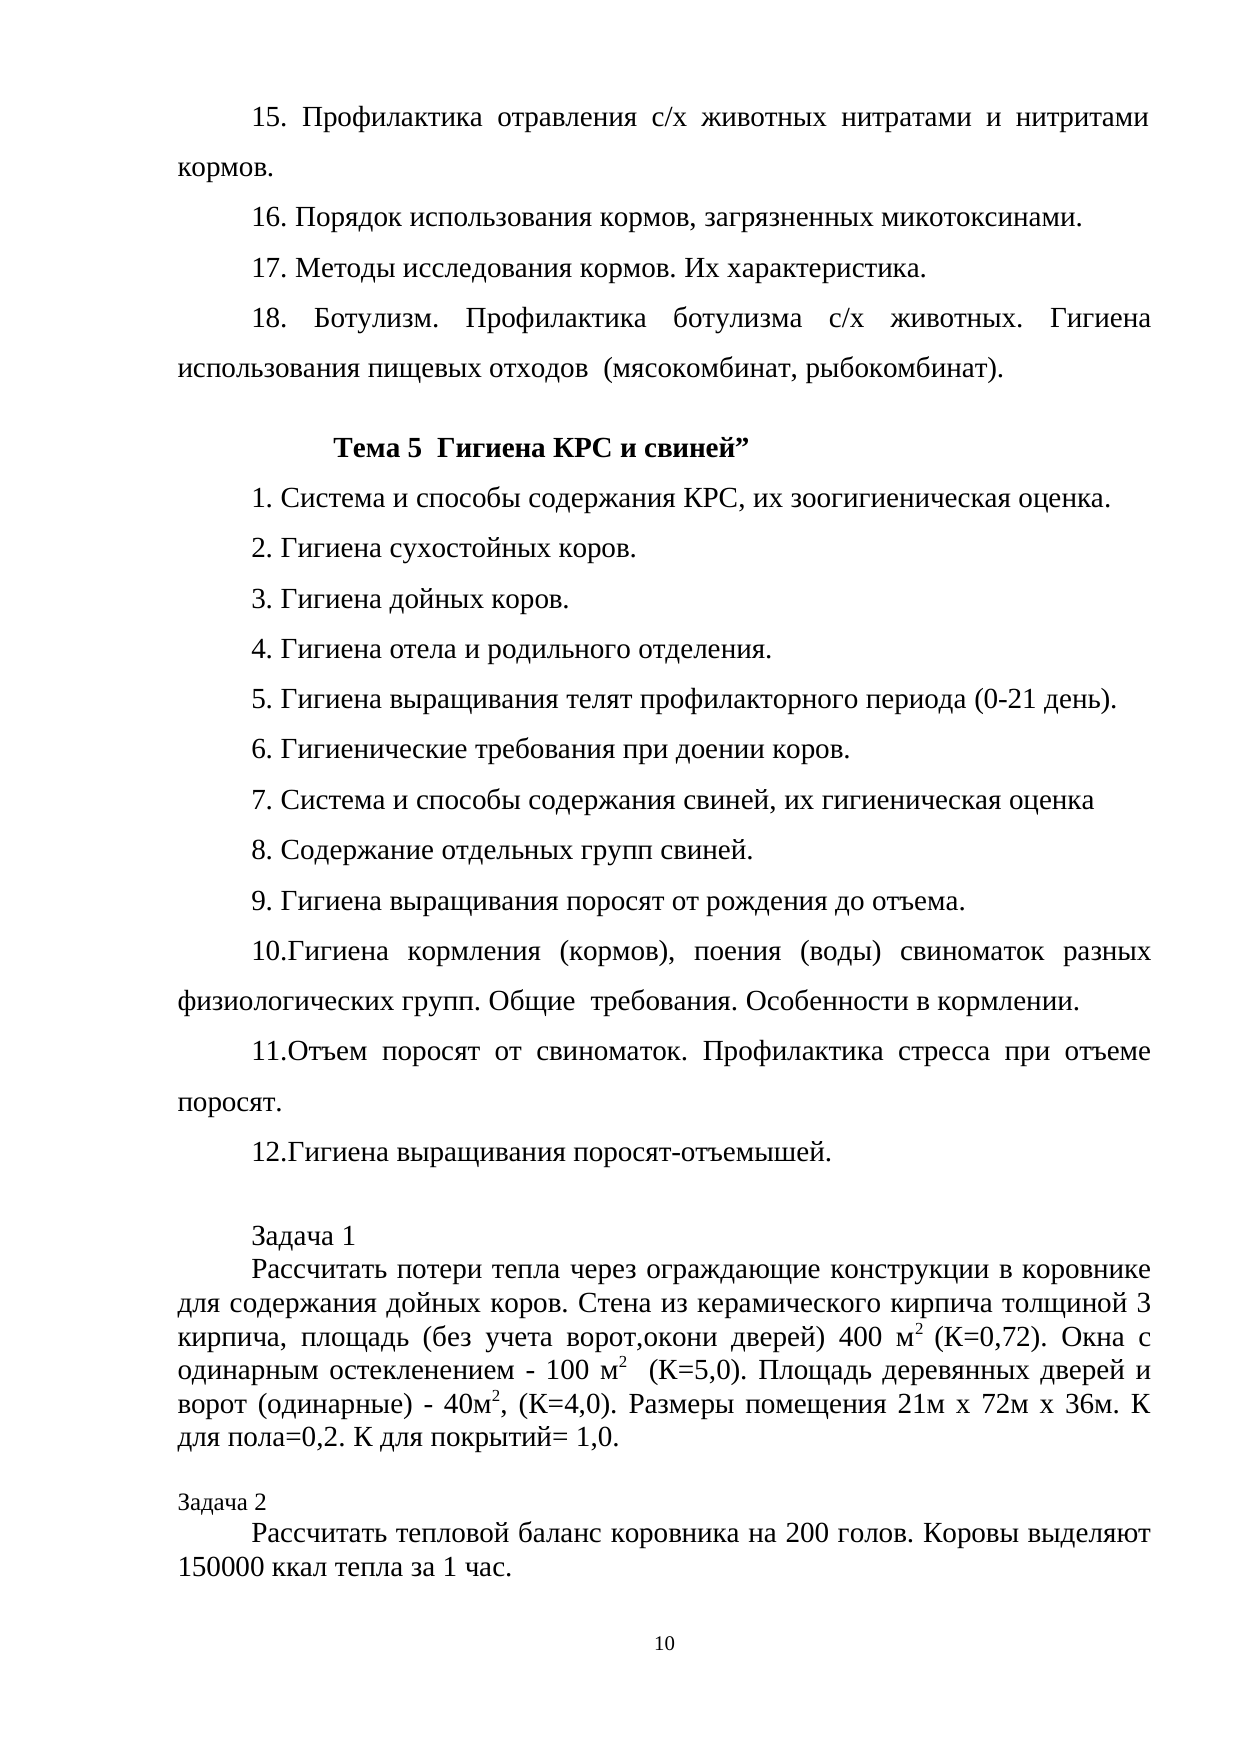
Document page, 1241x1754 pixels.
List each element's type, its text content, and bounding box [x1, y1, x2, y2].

text Рассчитать потери тепла через ограждающие конструкции в коровнике для содержания дойных коров. Стена из керамического кирпича толщиной 3 кирпича, площадь (без учета ворот,окони дверей) 400 м2 (К=0,72). Окна с одинарным остекленением - 100 м2 (К=5,0). Площадь деревянных дверей и ворот (одинарные) - 40м2, (К=4,0). Размеры помещения 21м х 72м х 36м. К для пола=0,2. К для покрытий= 1,0. [177, 1252, 1152, 1453]
text 18. Ботулизм. Профилактика ботулизма с/х животных. Гигиена использования пищевых отходов (мясокомбинат, рыбокомбинат). [177, 300, 1152, 384]
text 17. Методы исследования кормов. Их характеристика. [177, 250, 1152, 283]
text 11.Отъем поросят от свиноматок. Профилактика стресса при отъеме поросят. [177, 1034, 1152, 1118]
text 1. Система и способы содержания КРС, их зоогигиеническая оценка. [177, 480, 1152, 514]
text 7. Система и способы содержания свиней, их гигиеническая оценка [177, 782, 1152, 816]
text Рассчитать тепловой баланс коровника на 200 голов. Коровы выделяют 150000 ккал тепла за 1 час. [177, 1516, 1152, 1583]
text 6. Гигиенические требования при доении коров. [177, 732, 1152, 765]
text 4. Гигиена отела и родильного отделения. [177, 631, 1152, 665]
text Задача 2 [177, 1487, 1152, 1516]
text 10.Гигиена кормления (кормов), поения (воды) свиноматок разных физиологических групп. Общие требования. Особенности в кормлении. [177, 933, 1152, 1017]
text 3. Гигиена дойных коров. [177, 581, 1152, 614]
text 9. Гигиена выращивания поросят от рождения до отъема. [177, 883, 1152, 916]
text 12.Гигиена выращивания поросят-отъемышей. [177, 1134, 1152, 1168]
subtitle Тема 5 Гигиена КРС и свиней” [177, 430, 1152, 463]
text Задача 1 [177, 1218, 1152, 1252]
text 2. Гигиена сухостойных коров. [177, 531, 1152, 564]
text 16. Порядок использования кормов, загрязненных микотоксинами. [177, 200, 1152, 233]
text 5. Гигиена выращивания телят профилакторного периода (0-21 день). [177, 682, 1152, 715]
text 8. Содержание отдельных групп свиней. [177, 832, 1152, 866]
text 15. Профилактика отравления с/х животных нитратами и нитритами кормов. [177, 99, 1152, 183]
